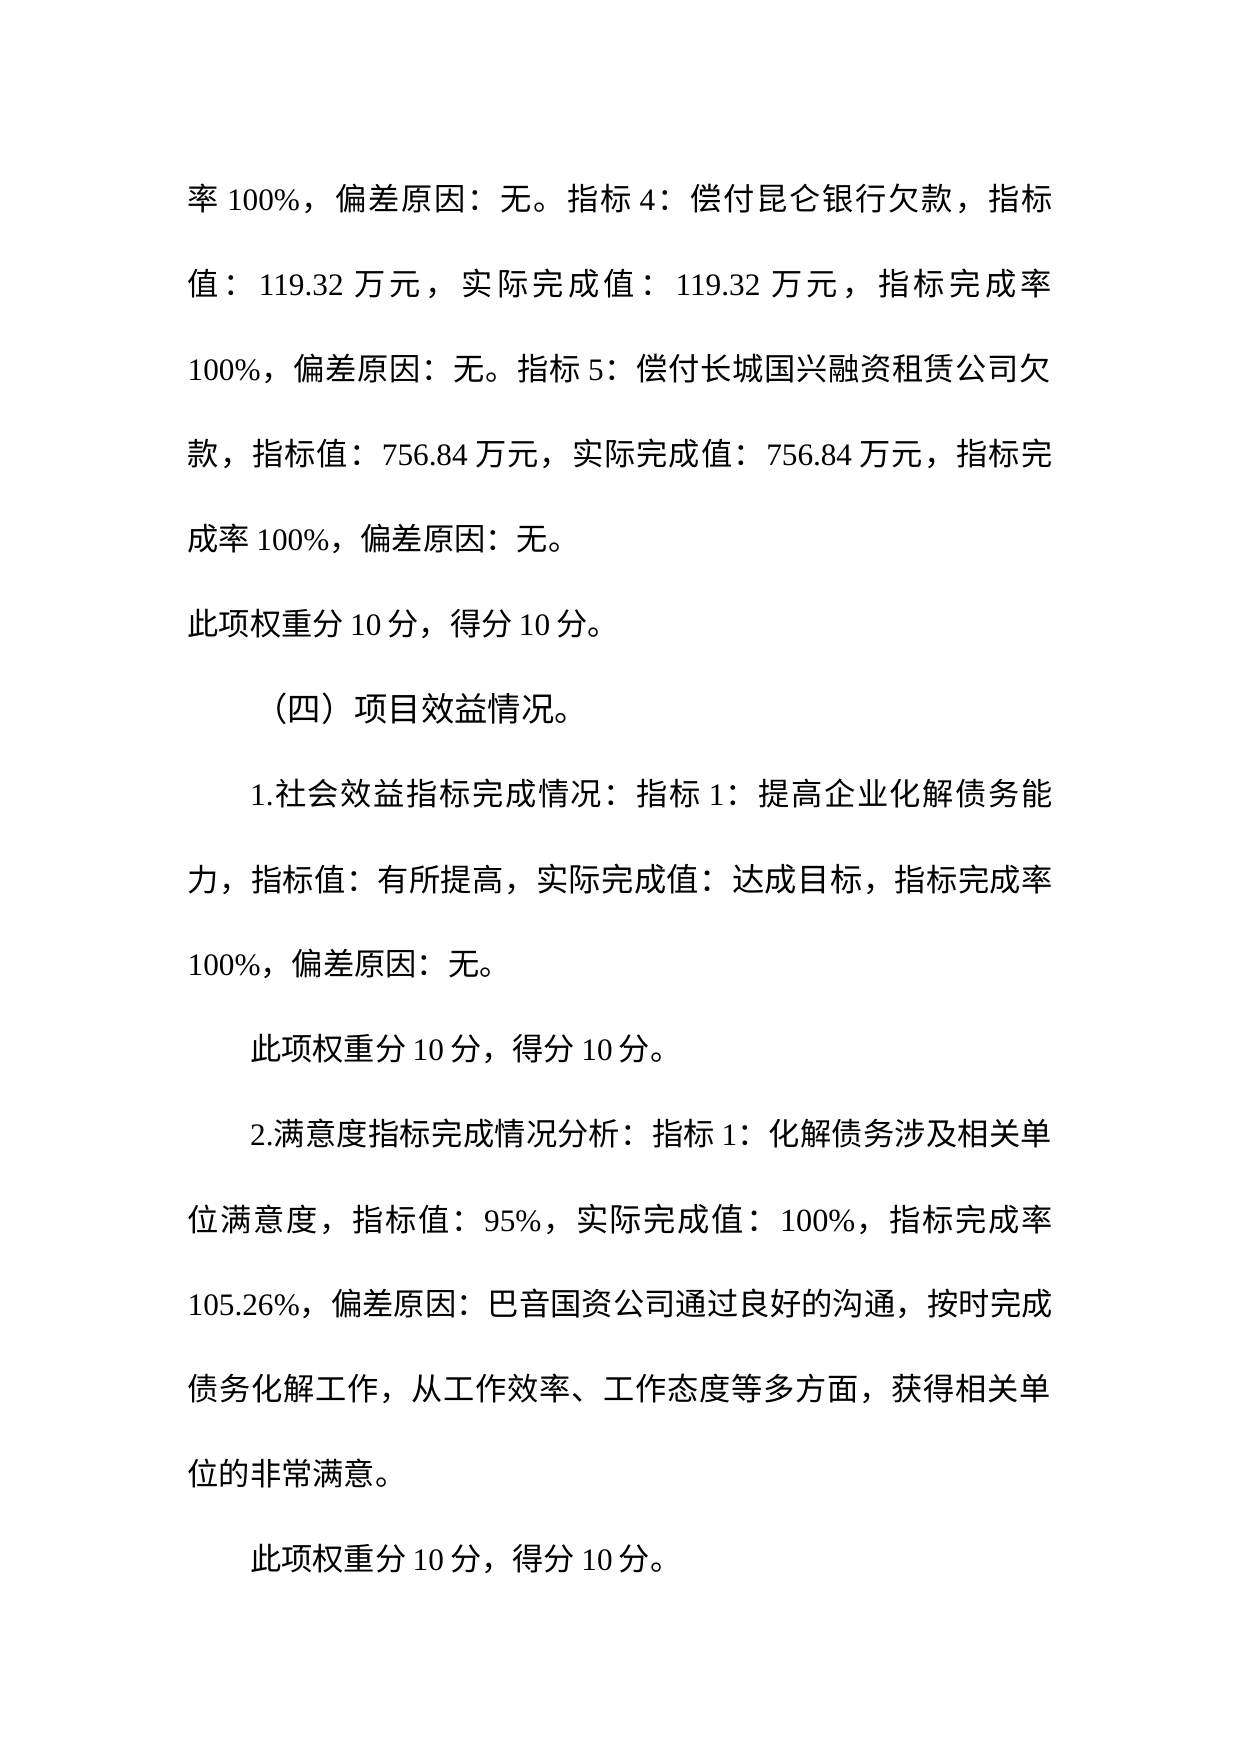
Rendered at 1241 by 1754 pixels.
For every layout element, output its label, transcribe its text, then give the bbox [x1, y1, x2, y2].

text 2.满意度指标完成情况分析：指标1：化解债务涉及相关单位满意度，指标值：95%，实际完成值：100%，指标完成率105.26%，偏差原因：巴音国资公司通过良好的沟通，按时完成债务化解工作，从工作效率、工作态度等多方面，获得相关单位的非常满意。 [187, 1089, 1053, 1514]
text 1.社会效益指标完成情况：指标1：提高企业化解债务能力，指标值：有所提高，实际完成值：达成目标，指标完成率100%，偏差原因：无。 [187, 749, 1053, 1004]
title 此项权重分10分，得分10分。 [187, 1514, 1053, 1599]
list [187, 154, 1053, 579]
subtitle （四）项目效益情况。 [187, 664, 1053, 749]
list 此项权重分10分，得分10分。 [187, 579, 1053, 664]
title 此项权重分10分，得分10分。 [187, 1004, 1053, 1089]
